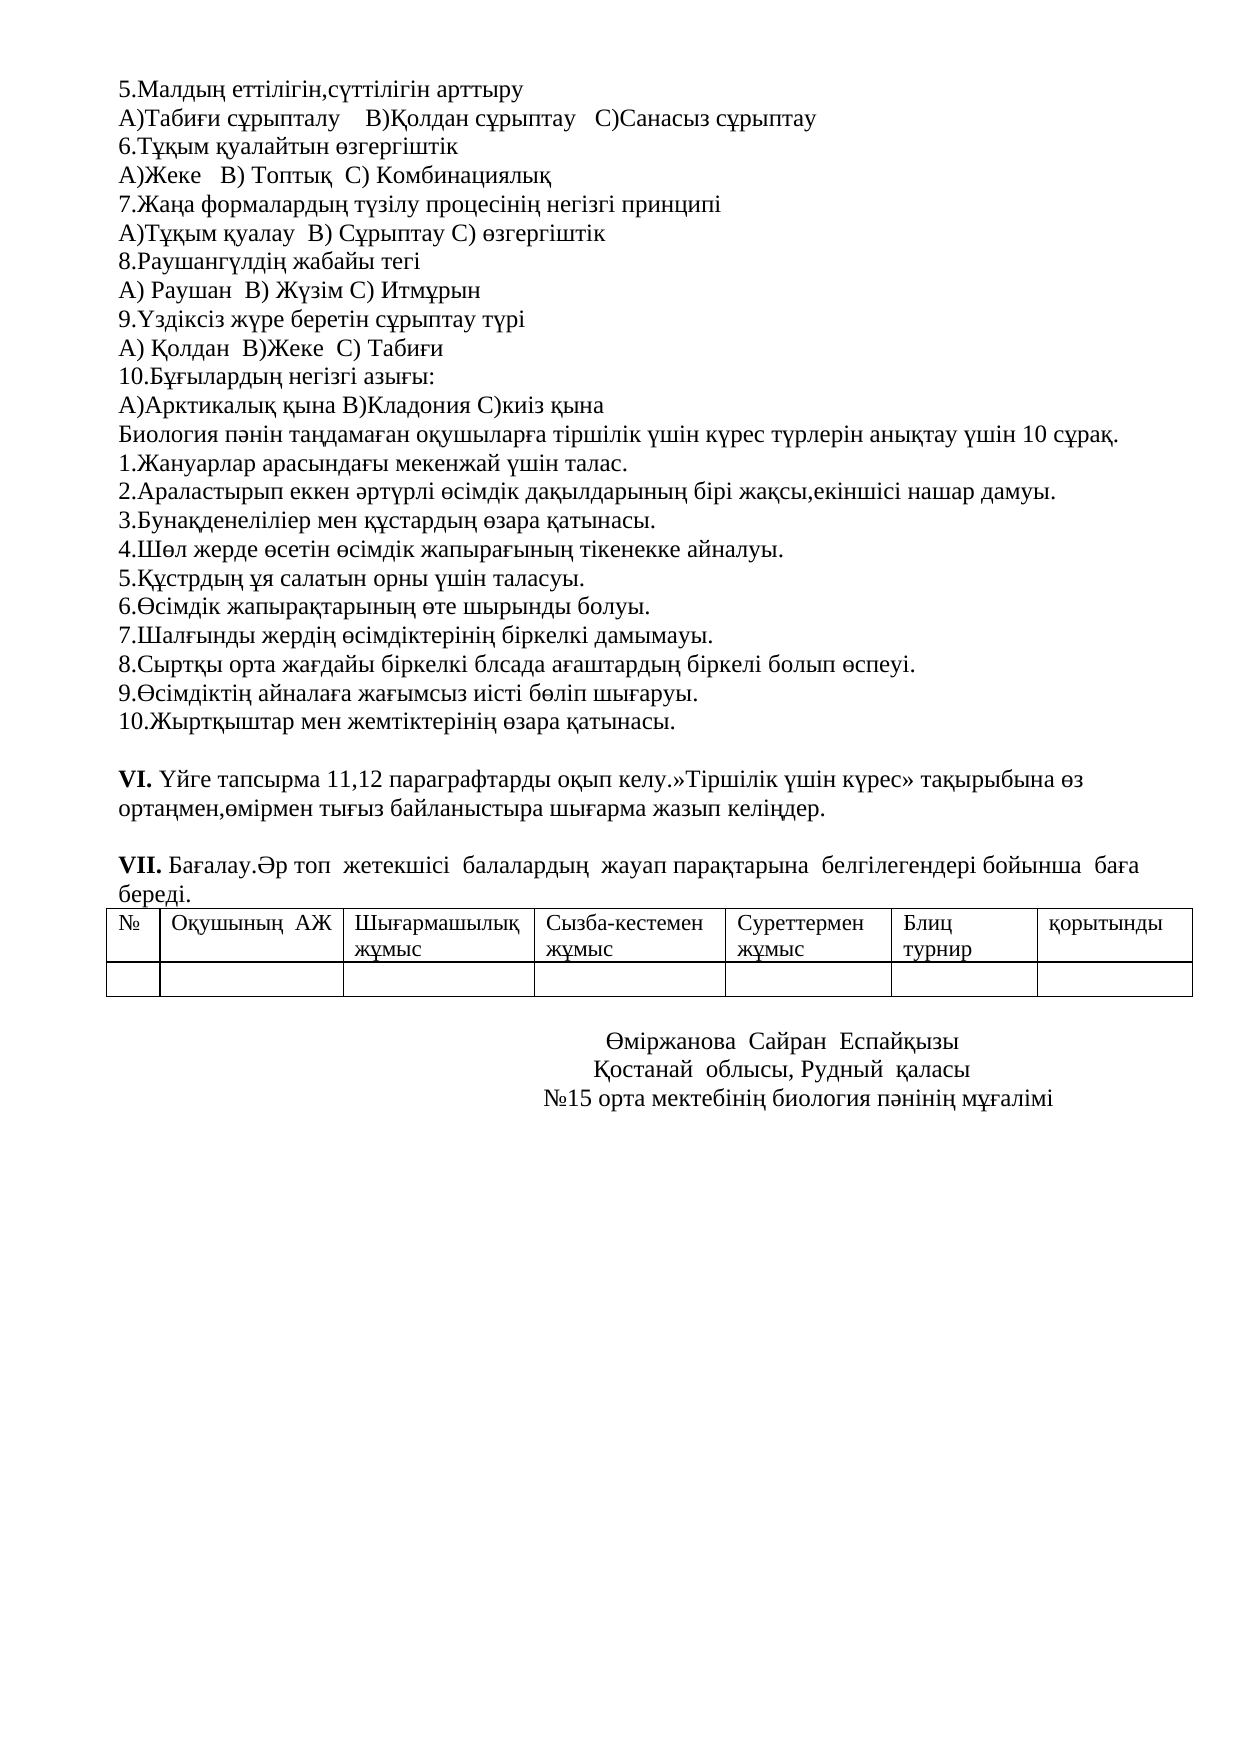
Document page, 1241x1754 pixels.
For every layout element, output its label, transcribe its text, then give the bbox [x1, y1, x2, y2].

text 2.Араластырып еккен әртүрлі өсімдік дақылдарының бірі жақсы,екіншісі нашар дамуы. [118, 476, 1181, 505]
text А)Тұқым қуалау В) Сұрыптау С) өзгергіштік [118, 218, 1181, 246]
table_header № [107, 909, 159, 961]
table_header Шығармашылық жұмыс [344, 909, 534, 961]
table_cell [161, 963, 343, 996]
text 5.Құстрдың ұя салатын орны үшін таласуы. [118, 563, 1181, 591]
text 10.Жыртқыштар мен жемтіктерінің өзара қатынасы. [118, 706, 1181, 735]
table_cell [107, 963, 159, 996]
table_header Суреттермен жұмыс [726, 909, 891, 961]
text 10.Бұғылардың негізгі азығы: [118, 361, 1181, 390]
text Қостанай облысы, Рудный қаласы [118, 1054, 1181, 1083]
text А) Қолдан В)Жеке С) Табиғи [118, 333, 1181, 361]
table_header Сызба-кестемен жұмыс [535, 909, 725, 961]
text VІ. Үйге тапсырма 11,12 параграфтарды оқып келу.»Тіршілік үшін күрес» тақырыбына өз ортаңмен,өмірмен тығыз байланыстыра шығарма жазып келіңдер. [118, 764, 1181, 821]
text А)Арктикалық қына В)Кладония С)киіз қына [118, 390, 1181, 419]
text 9.Үздіксіз жүре беретін сұрыптау түрі [118, 304, 1181, 333]
text 6.Өсімдік жапырақтарының өте шырынды болуы. [118, 591, 1181, 620]
text А)Жеке В) Топтық С) Комбинациялық [118, 160, 1181, 189]
text 6.Тұқым қуалайтын өзгергіштік [118, 131, 1181, 160]
text А) Раушан В) Жүзім С) Итмұрын [118, 275, 1181, 304]
text 8.Сыртқы орта жағдайы біркелкі блсада ағаштардың біркелі болып өспеуі. [118, 649, 1181, 678]
table_header Оқушының АЖ [161, 909, 343, 961]
table_cell [726, 963, 891, 996]
text VІІ. Бағалау.Әр топ жетекшісі балалардың жауап парақтарына белгілегендері бойынша баға береді. [118, 850, 1181, 908]
text Өміржанова Сайран Еспайқызы [118, 1026, 1181, 1054]
text 9.Өсімдіктің айналаға жағымсыз иісті бөліп шығаруы. [118, 678, 1181, 706]
table_header қорытынды [1038, 909, 1192, 961]
text 7.Жаңа формалардың түзілу процесінің негізгі принципі [118, 189, 1181, 218]
text 7.Шалғынды жердің өсімдіктерінің біркелкі дамымауы. [118, 620, 1181, 649]
text Биология пәнін таңдамаған оқушыларға тіршілік үшін күрес түрлерін анықтау үшін 10 сұрақ. [118, 419, 1181, 448]
text А)Табиғи сұрыпталу В)Қолдан сұрыптау С)Санасыз сұрыптау [118, 103, 1181, 131]
text 5.Малдың еттілігін,сүттілігін арттыру [118, 74, 1181, 103]
table_cell [892, 963, 1037, 996]
table_cell [535, 963, 725, 996]
text №15 орта мектебінің биология пәнінің мұғалімі [118, 1083, 1181, 1112]
table_cell [1038, 963, 1192, 996]
table_cell [344, 963, 534, 996]
text 1.Жануарлар арасындағы мекенжай үшін талас. [118, 448, 1181, 476]
text 4.Шөл жерде өсетін өсімдік жапырағының тікенекке айналуы. [118, 534, 1181, 563]
text 3.Бунақденеліліер мен құстардың өзара қатынасы. [118, 505, 1181, 534]
text 8.Раушангүлдің жабайы тегі [118, 246, 1181, 275]
table_header Блиц турнир [892, 909, 1037, 961]
